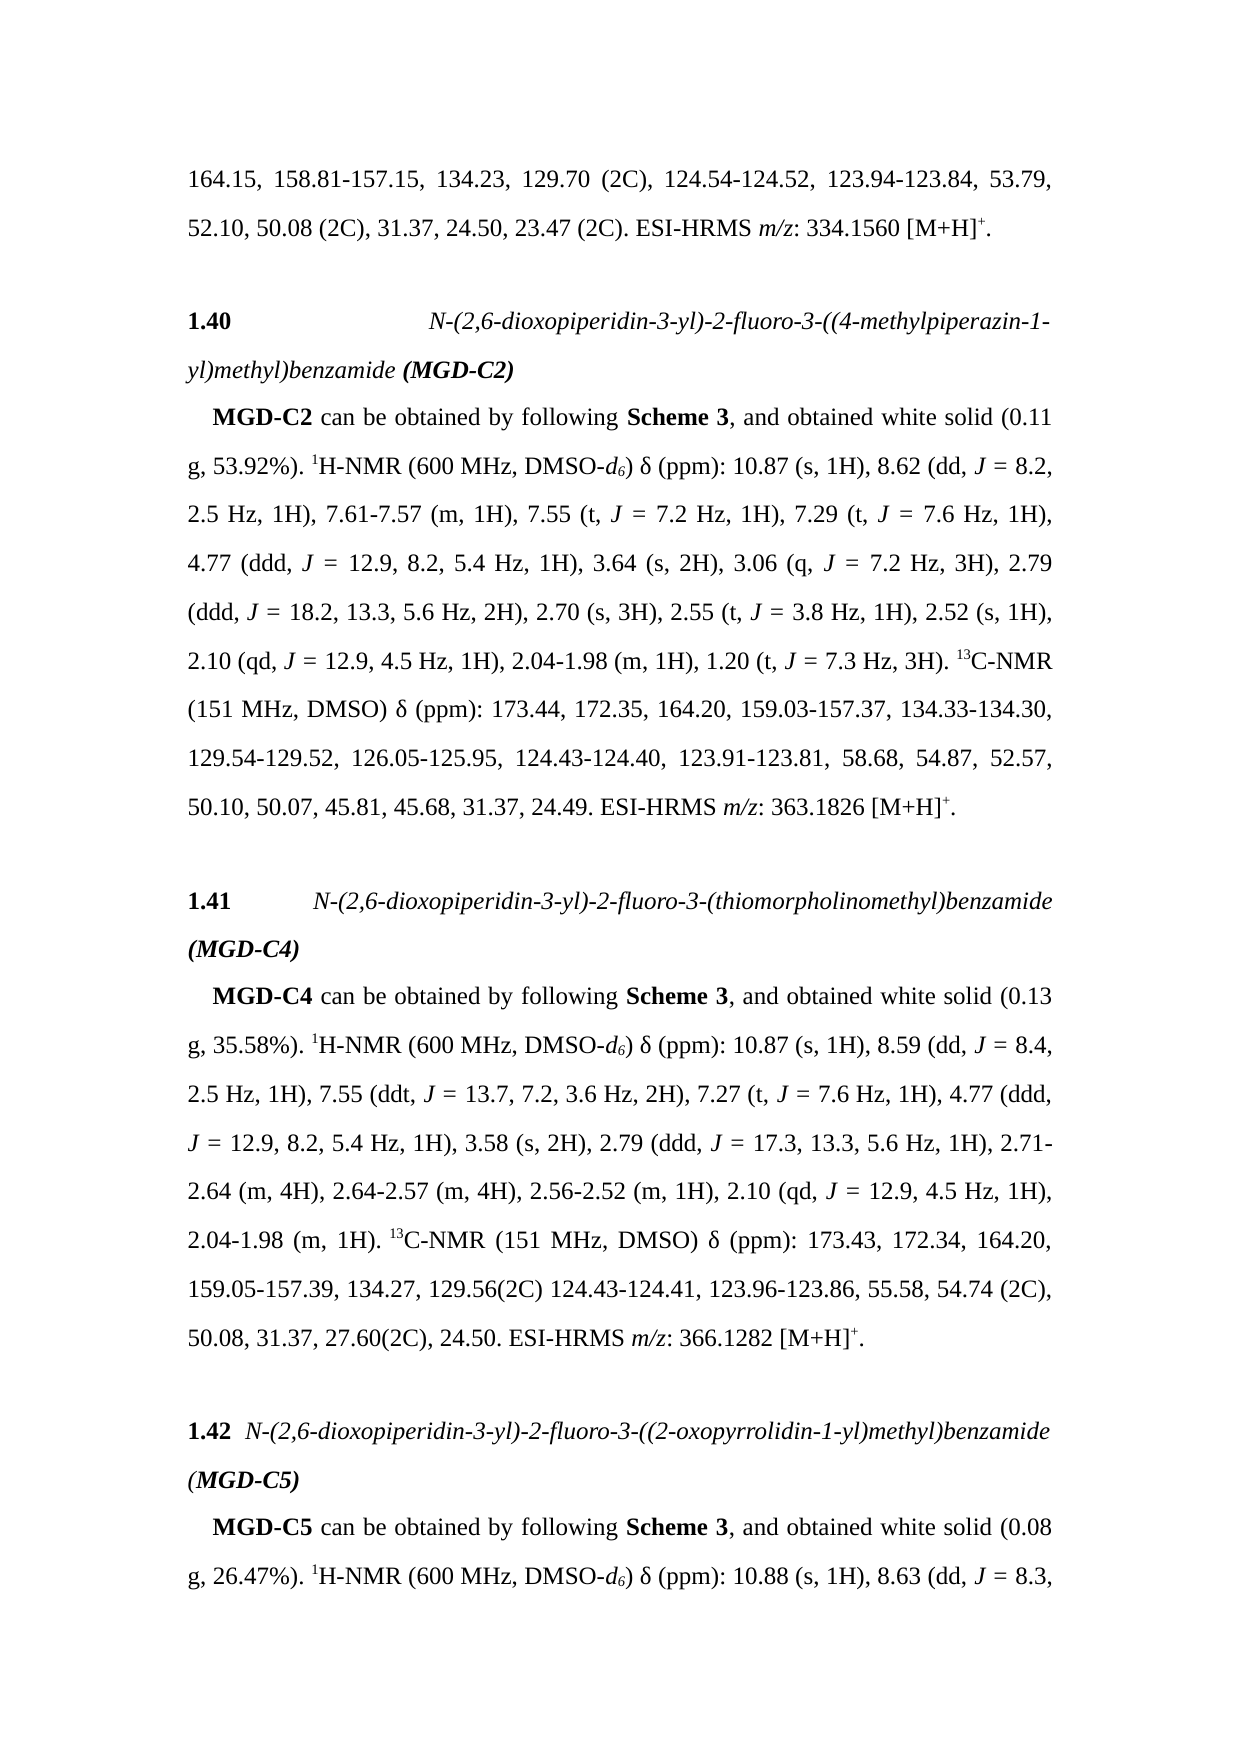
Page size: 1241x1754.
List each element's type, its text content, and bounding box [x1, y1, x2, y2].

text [187, 162, 1053, 243]
text 1.41 N-(2,6-dioxopiperidin-3-yl)-2-fluoro-3-(thiomorpholinomethyl)benzamide (MGD-C4) [187, 884, 1053, 965]
text 1.42 N-(2,6-dioxopiperidin-3-yl)-2-fluoro-3-((2-oxopyrrolidin-1-yl)methyl)benzamide (MGD-C5) [187, 1414, 1053, 1496]
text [187, 1510, 1053, 1591]
text 1.40 N-(2,6-dioxopiperidin-3-yl)-2-fluoro-3-((4-methylpiperazin-1-yl)methyl)benzamide (MGD-C2) [187, 304, 1053, 386]
text MGD-C4 can be obtained by following Scheme 3, and obtained white solid (0.13 g, 35.58%). 1H-NMR (600 MHz, DMSO-d6) δ (ppm): 10.87 (s, 1H), 8.59 (dd, J = 8.4, 2.5 Hz, 1H), 7.55 (ddt, J = 13.7, 7.2, 3.6 Hz, 2H), 7.27 (t, J = 7.6 Hz, 1H), 4.77 (ddd, J = 12.9, 8.2, 5.4 Hz, 1H), 3.58 (s, 2H), 2.79 (ddd, J = 17.3, 13.3, 5.6 Hz, 1H), 2.71-2.64 (m, 4H), 2.64-2.57 (m, 4H), 2.56-2.52 (m, 1H), 2.10 (qd, J = 12.9, 4.5 Hz, 1H), 2.04-1.98 (m, 1H). 13C-NMR (151 MHz, DMSO) δ (ppm): 173.43, 172.34, 164.20, 159.05-157.39, 134.27, 129.56(2C) 124.43-124.41, 123.96-123.86, 55.58, 54.74 (2C), 50.08, 31.37, 27.60(2C), 24.50. ESI-HRMS m/z: 366.1282 [M+H]+. [187, 979, 1053, 1353]
text MGD-C2 can be obtained by following Scheme 3, and obtained white solid (0.11 g, 53.92%). 1H-NMR (600 MHz, DMSO-d6) δ (ppm): 10.87 (s, 1H), 8.62 (dd, J = 8.2, 2.5 Hz, 1H), 7.61-7.57 (m, 1H), 7.55 (t, J = 7.2 Hz, 1H), 7.29 (t, J = 7.6 Hz, 1H), 4.77 (ddd, J = 12.9, 8.2, 5.4 Hz, 1H), 3.64 (s, 2H), 3.06 (q, J = 7.2 Hz, 3H), 2.79 (ddd, J = 18.2, 13.3, 5.6 Hz, 2H), 2.70 (s, 3H), 2.55 (t, J = 3.8 Hz, 1H), 2.52 (s, 1H), 2.10 (qd, J = 12.9, 4.5 Hz, 1H), 2.04-1.98 (m, 1H), 1.20 (t, J = 7.3 Hz, 3H). 13C-NMR (151 MHz, DMSO) δ (ppm): 173.44, 172.35, 164.20, 159.03-157.37, 134.33-134.30, 129.54-129.52, 126.05-125.95, 124.43-124.40, 123.91-123.81, 58.68, 54.87, 52.57, 50.10, 50.07, 45.81, 45.68, 31.37, 24.49. ESI-HRMS m/z: 363.1826 [M+H]+. [187, 400, 1053, 823]
